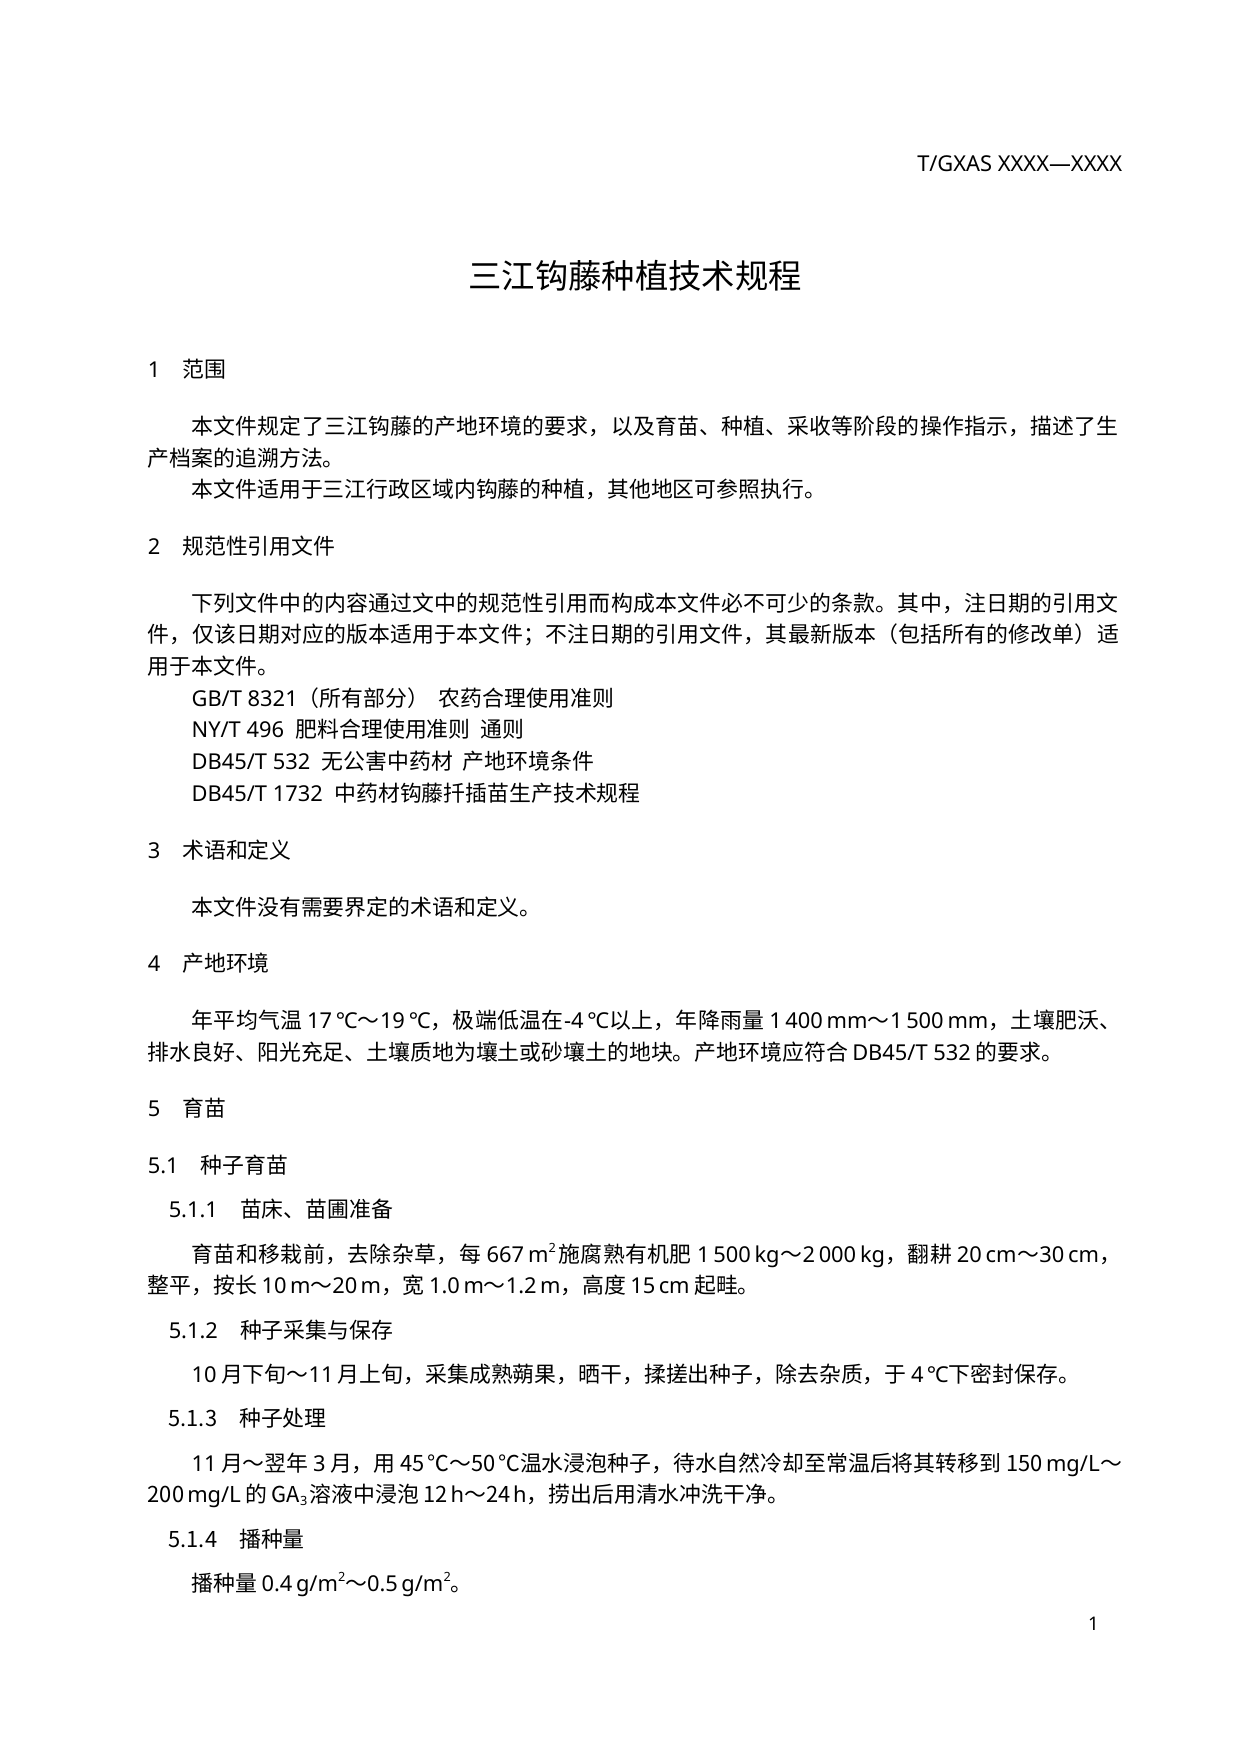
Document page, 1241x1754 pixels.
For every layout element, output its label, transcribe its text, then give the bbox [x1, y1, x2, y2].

text 本文件适用于三江行政区域内钩藤的种植，其他地区可参照执行。 [148, 472, 1122, 504]
text 播种量 [148, 1522, 1122, 1553]
text DB45/T 532 无公害中药材 产地环境条件 [148, 744, 1122, 776]
text NY/T 496 肥料合理使用准则 通则 [148, 712, 1122, 744]
text 种子育苗 [148, 1148, 1122, 1180]
text 育苗 [148, 1091, 1122, 1123]
text DB45/T 1732 中药材钩藤扦插苗生产技术规程 [148, 776, 1122, 808]
text 苗床、苗圃准备 [148, 1192, 1122, 1224]
text 产地环境 [148, 946, 1122, 978]
text 规范性引用文件 [148, 529, 1122, 561]
text GB/T 8321（所有部分） 农药合理使用准则 [148, 681, 1122, 712]
text 种子处理 [148, 1401, 1122, 1433]
text 种子采集与保存 [148, 1313, 1122, 1344]
text 本文件规定了三江钩藤的产地环境的要求，以及育苗、种植、采收等阶段的操作指示，描述了生产档案的追溯方法。 [148, 409, 1122, 472]
text 10月下旬～11月上旬，采集成熟蒴果，晒干，揉搓出种子，除去杂质，于4 ℃下密封保存。 [148, 1357, 1122, 1389]
text 范围 [148, 352, 1122, 384]
text 年平均气温17 ℃～19 ℃，极端低温在-4 ℃以上，年降雨量1 400 mm～1 500 mm，土壤肥沃、排水良好、阳光充足、土壤质地为壤土或砂壤土的地块。产地环境应符合DB45/T 532的要求。 [148, 1003, 1122, 1066]
text 播种量0.4 g/m2～0.5 g/m2。 [148, 1566, 1122, 1597]
text 育苗和移栽前，去除杂草，每667 m2施腐熟有机肥1 500 kg～2 000 kg，翻耕20 cm～30 cm，整平，按长10 m～20 m，宽1.0 m～1.2 m，高度15 cm起畦。 [148, 1237, 1122, 1300]
text 术语和定义 [148, 833, 1122, 864]
text 11月～翌年3月，用45 ℃～50 ℃温水浸泡种子，待水自然冷却至常温后将其转移到150 mg/L～ 200 mg/L的GA3溶液中浸泡12 h～24 h，捞出后用清水冲洗干净。 [148, 1446, 1122, 1509]
